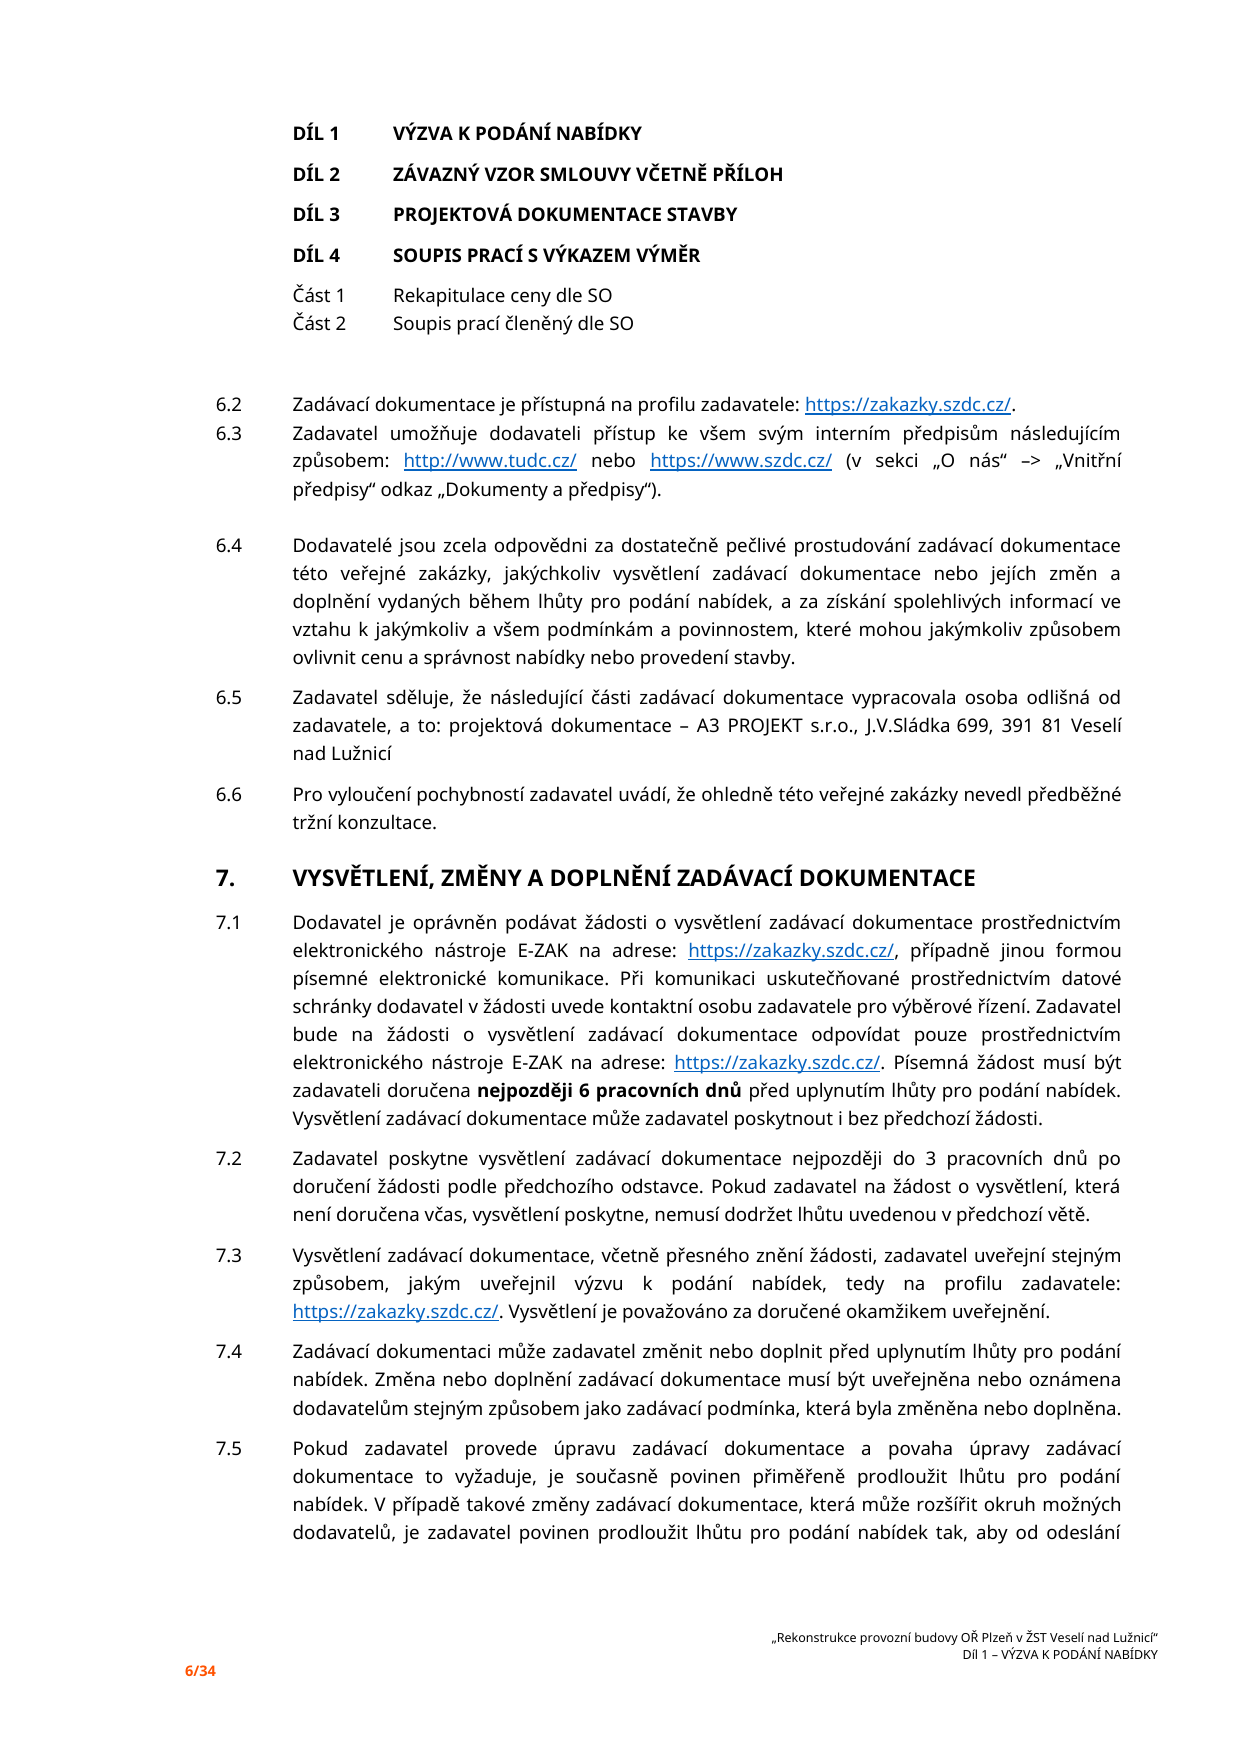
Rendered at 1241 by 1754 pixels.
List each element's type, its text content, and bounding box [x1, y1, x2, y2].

text Vysvětlení zadávací dokumentace, včetně přesného znění žádosti, zadavatel uveřejní stejným způsobem, jakým uveřejnil výzvu k podání nabídek, tedy na profilu zadavatele: https://zakazky.szdc.cz/. Vysvětlení je považováno za doručené okamžikem uveřejnění. [216, 1242, 1122, 1324]
text VYSVĚTLENÍ, ZMĚNY A DOPLNĚNÍ ZADÁVACÍ DOKUMENTACE [216, 862, 1122, 893]
text Část 1 Rekapitulace ceny dle SO [292, 283, 1122, 308]
text Zadavatel umožňuje dodavateli přístup ke všem svým interním předpisům následujícím způsobem: http://www.tudc.cz/ nebo https://www.szdc.cz/ (v sekci „O nás“ –> „Vnitřní předpisy“ odkaz „Dokumenty a předpisy“). [216, 420, 1122, 501]
text Zadávací dokumentaci může zadavatel změnit nebo doplnit před uplynutím lhůty pro podání nabídek. Změna nebo doplnění zadávací dokumentace musí být uveřejněna nebo oznámena dodavatelům stejným způsobem jako zadávací podmínka, která byla změněna nebo doplněna. [216, 1339, 1122, 1420]
text DÍL 3 PROJEKTOVÁ DOKUMENTACE STAVBY [292, 202, 1122, 227]
text DÍL 1 VÝZVA K PODÁNÍ NABÍDKY [292, 121, 1122, 146]
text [216, 1435, 1122, 1545]
text DÍL 4 SOUPIS PRACÍ S VÝKAZEM VÝMĚR [292, 242, 1122, 268]
text Zadavatel sděluje, že následující části zadávací dokumentace vypracovala osoba odlišná od zadavatele, a to: projektová dokumentace – A3 PROJEKT s.r.o., J.V.Sládka 699, 391 81 Veselí nad Lužnicí [216, 684, 1122, 766]
text Dodavatel je oprávněn podávat žádosti o vysvětlení zadávací dokumentace prostřednictvím elektronického nástroje E-ZAK na adrese: https://zakazky.szdc.cz/, případně jinou formou písemné elektronické komunikace. Při komunikaci uskutečňované prostřednictvím datové schránky dodavatel v žádosti uvede kontaktní osobu zadavatele pro výběrové řízení. Zadavatel bude na žádosti o vysvětlení zadávací dokumentace odpovídat pouze prostřednictvím elektronického nástroje E-ZAK na adrese: https://zakazky.szdc.cz/. Písemná žádost musí být zadavateli doručena nejpozději 6 pracovních dnů před uplynutím lhůty pro podání nabídek. Vysvětlení zadávací dokumentace může zadavatel poskytnout i bez předchozí žádosti. [216, 909, 1122, 1131]
text Zadavatel poskytne vysvětlení zadávací dokumentace nejpozději do 3 pracovních dnů po doručení žádosti podle předchozího odstavce. Pokud zadavatel na žádost o vysvětlení, která není doručena včas, vysvětlení poskytne, nemusí dodržet lhůtu uvedenou v předchozí větě. [216, 1146, 1122, 1227]
text Zadávací dokumentace je přístupná na profilu zadavatele: https://zakazky.szdc.cz/. [216, 392, 1122, 417]
text Dodavatelé jsou zcela odpovědni za dostatečně pečlivé prostudování zadávací dokumentace této veřejné zakázky, jakýchkoliv vysvětlení zadávací dokumentace nebo jejích změn a doplnění vydaných během lhůty pro podání nabídek, a za získání spolehlivých informací ve vztahu k jakýmkoliv a všem podmínkám a povinnostem, které mohou jakýmkoliv způsobem ovlivnit cenu a správnost nabídky nebo provedení stavby. [216, 532, 1122, 669]
text Část 2 Soupis prací členěný dle SO [292, 311, 1122, 336]
text DÍL 2 ZÁVAZNÝ VZOR SMLOUVY VČETNĚ PŘÍLOH [292, 161, 1122, 187]
text Pro vyloučení pochybností zadavatel uvádí, že ohledně této veřejné zakázky nevedl předběžné tržní konzultace. [216, 781, 1122, 834]
